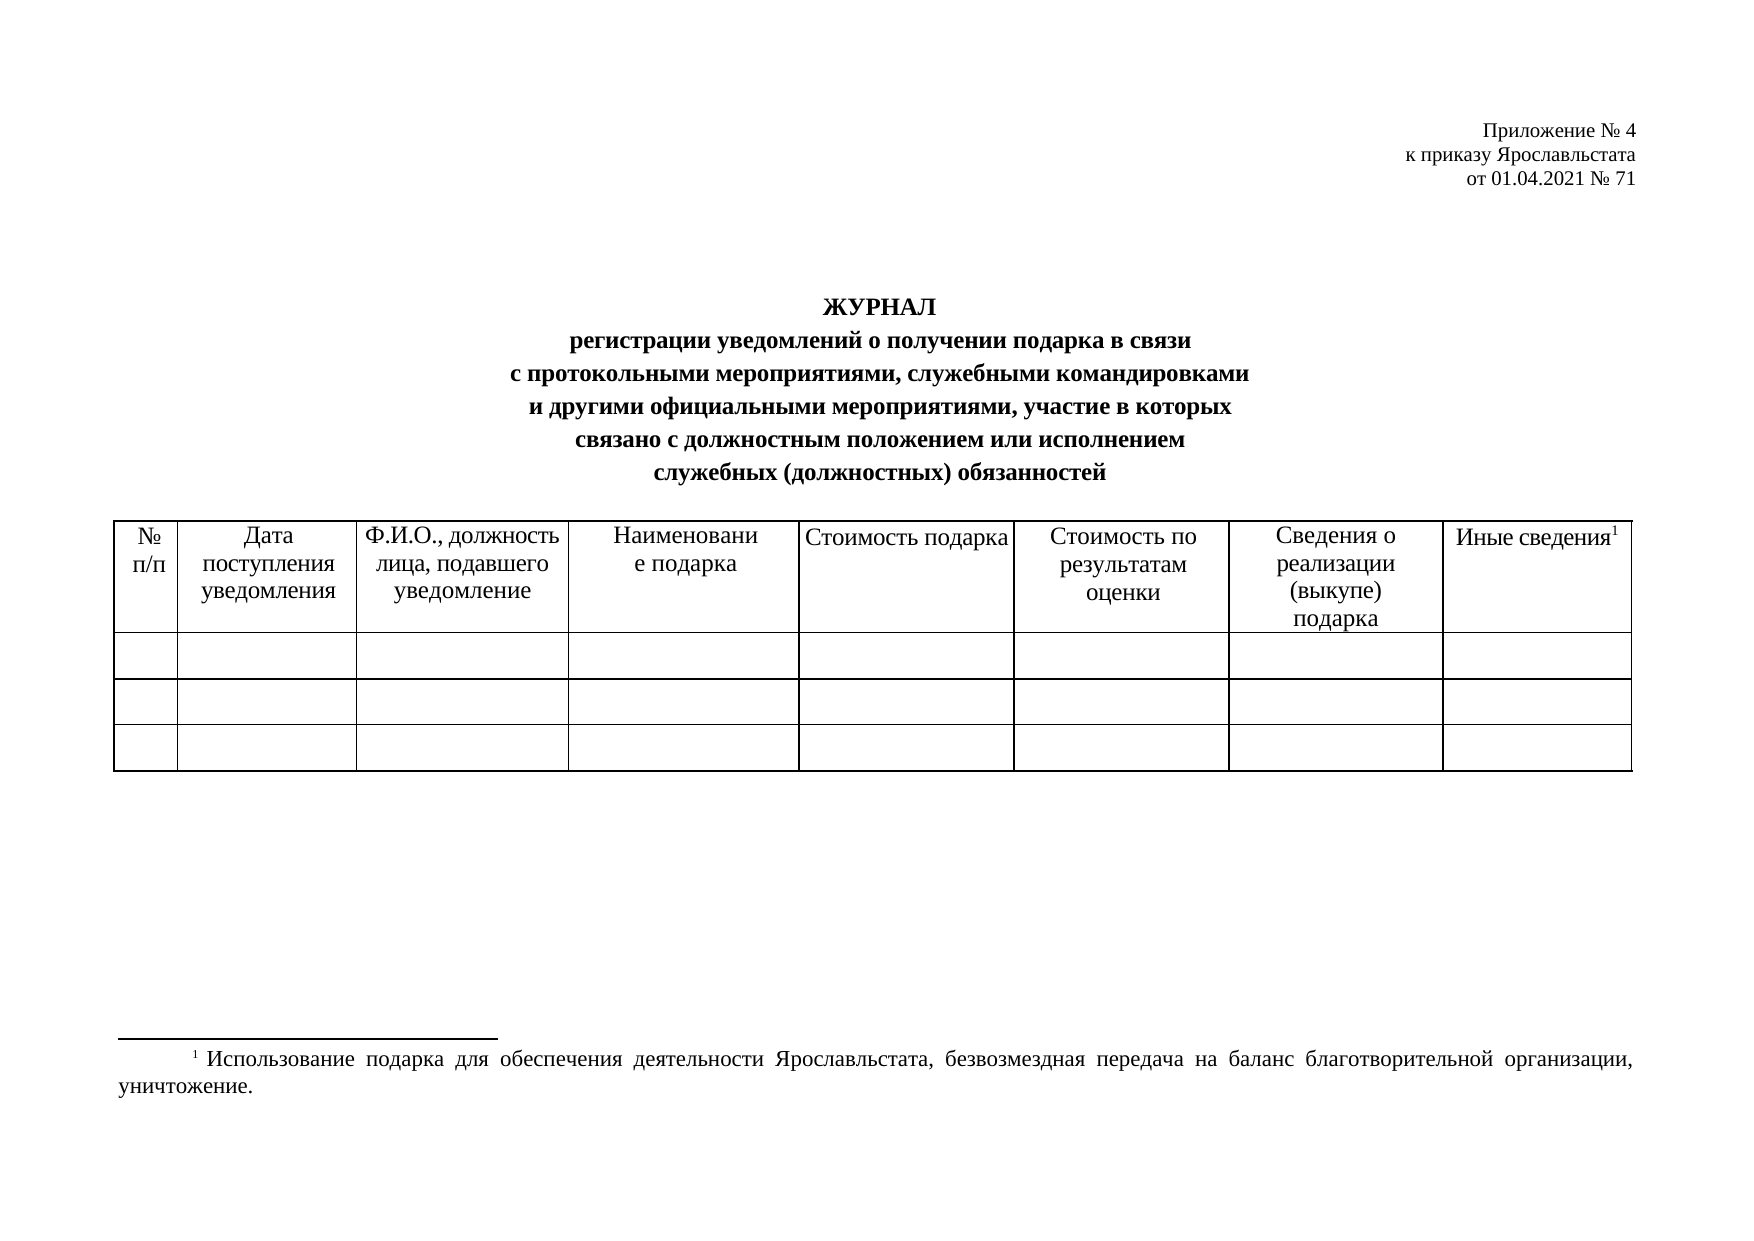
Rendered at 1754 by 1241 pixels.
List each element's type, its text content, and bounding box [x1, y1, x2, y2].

text к приказу Ярославльстата [118, 142, 1636, 166]
table_header Ф.И.О., должность лица, подавшего уведомление [357, 522, 568, 632]
table_cell [569, 633, 798, 678]
table_cell [178, 633, 356, 678]
table_cell [1015, 725, 1228, 770]
table_header Стоимость по результатам оценки [1015, 522, 1228, 632]
table_header Дата поступления уведомления [178, 522, 356, 632]
table_cell [800, 633, 1013, 678]
table_cell [1230, 725, 1442, 770]
text связано с должностным положением или исполнением [124, 421, 1636, 454]
table_cell [1444, 680, 1631, 723]
table_cell [1230, 633, 1442, 678]
table_cell [357, 633, 568, 678]
table_cell [115, 680, 177, 723]
table_header № п/п [115, 522, 177, 632]
text служебных (должностных) обязанностей [124, 454, 1636, 487]
text ЖУРНАЛ [123, 289, 1636, 322]
table_header Стоимость подарка [800, 522, 1013, 632]
table_cell [800, 680, 1013, 723]
table_cell [357, 680, 568, 723]
table_cell [569, 680, 798, 723]
text и другими официальными мероприятиями, участие в которых [124, 388, 1636, 421]
text с протокольными мероприятиями, служебными командировками [124, 355, 1636, 388]
table_cell [1015, 633, 1228, 678]
table_header Иные сведения [1444, 522, 1631, 632]
text Приложение № 4 [118, 118, 1636, 142]
text от 01.04.2021 № 71 [118, 166, 1636, 190]
table_cell [178, 680, 356, 723]
table_cell [800, 725, 1013, 770]
text регистрации уведомлений о получении подарка в связи [124, 322, 1636, 355]
table_cell [357, 725, 568, 770]
table_cell [1444, 633, 1631, 678]
table_cell [178, 725, 356, 770]
table_cell [1444, 725, 1631, 770]
table_cell [115, 725, 177, 770]
table_cell [115, 633, 177, 678]
table_cell [1015, 680, 1228, 723]
table_cell [569, 725, 798, 770]
table_cell [1230, 680, 1442, 723]
table_header Наименование подарка [569, 522, 798, 632]
